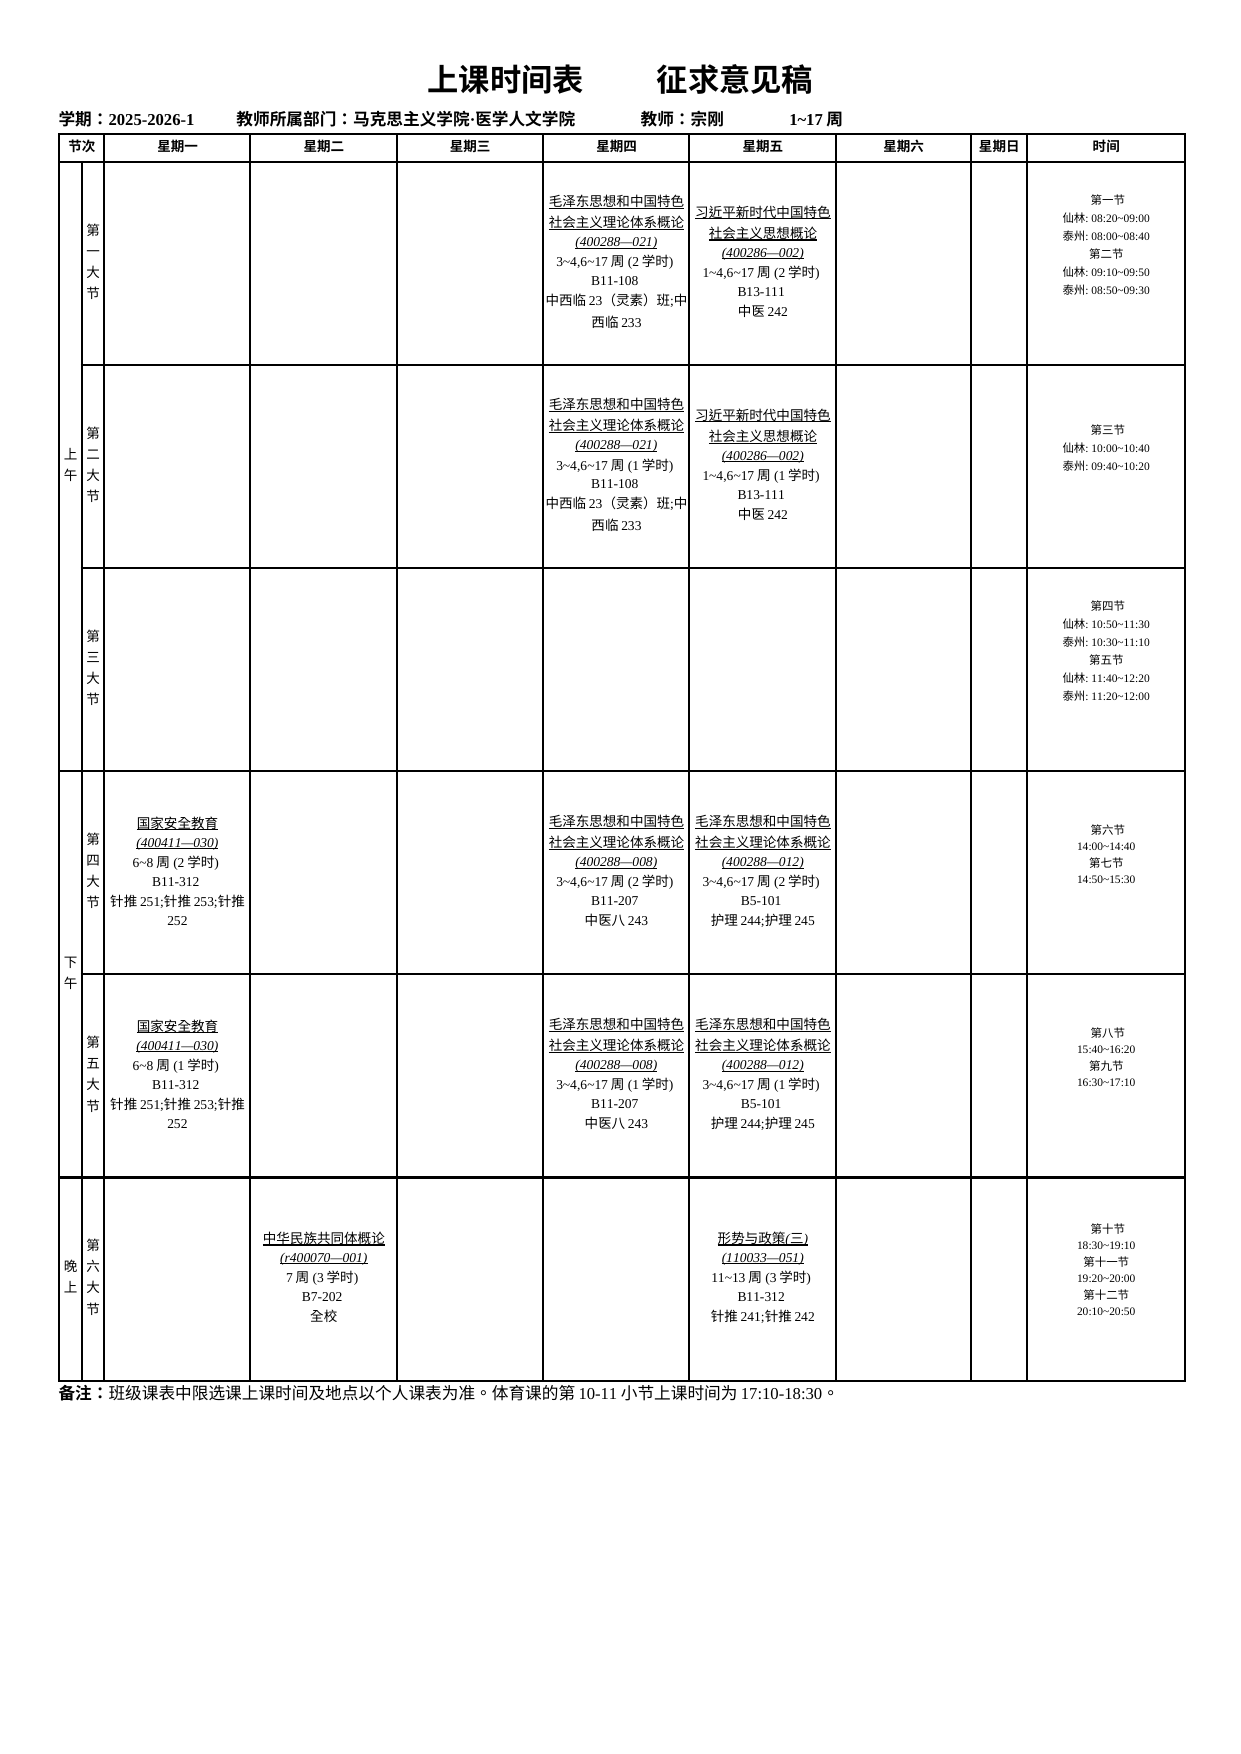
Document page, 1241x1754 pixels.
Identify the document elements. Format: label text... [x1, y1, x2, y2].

table_cell 毛泽东思想和中国特色社会主义理论体系概论 (400288—008) 3~4,6~17周 (2学时) B11-207 中医八243 [544, 772, 688, 973]
table_cell [972, 163, 1026, 364]
table_cell 毛泽东思想和中国特色社会主义理论体系概论 (400288—021) 3~4,6~17周 (2学时) B11-108 中西临23（灵素）班;中西临233 [544, 163, 688, 364]
table_cell [251, 163, 396, 364]
table_cell [251, 772, 396, 973]
text 学期：2025-2026-1 教师所属部门：马克思主义学院·医学人文学院 教师：宗刚 1~17周 [58, 107, 1182, 130]
table_cell [105, 1179, 249, 1379]
table_cell [972, 975, 1026, 1176]
table_cell 国家安全教育 (400411—030) 6~8周 (1学时) B11-312 针推251;针推253;针推252 [105, 975, 249, 1176]
table_cell [398, 366, 542, 567]
table_cell 第三节 仙林: 10:00~10:40 泰州: 09:40~10:20 [1028, 366, 1184, 567]
table_cell [398, 163, 542, 364]
table_cell [398, 1179, 542, 1379]
table_cell [544, 1179, 688, 1379]
table_cell [251, 366, 396, 567]
text 上课时间表 征求意见稿 [58, 58, 1182, 101]
table_header 星期六 [837, 135, 970, 161]
table_cell [251, 569, 396, 770]
table_cell [105, 163, 249, 364]
table_header 星期三 [398, 135, 542, 161]
table_cell 形势与政策(三) (110033—051) 11~13周 (3学时) B11-312 针推241;针推242 [690, 1179, 835, 1379]
table_cell [972, 569, 1026, 770]
table_cell [972, 366, 1026, 567]
table_header 星期日 [972, 135, 1026, 161]
table_cell [690, 569, 835, 770]
table_header 星期二 [251, 135, 396, 161]
table_cell 上午 [60, 163, 81, 770]
table_header 时间 [1028, 135, 1184, 161]
table_cell 国家安全教育 (400411—030) 6~8周 (2学时) B11-312 针推251;针推253;针推252 [105, 772, 249, 973]
table_cell 第二大节 [83, 366, 103, 567]
table_cell 晚上 [60, 1179, 81, 1379]
table_cell 毛泽东思想和中国特色社会主义理论体系概论 (400288—012) 3~4,6~17周 (2学时) B5-101 护理244;护理245 [690, 772, 835, 973]
table_cell 习近平新时代中国特色社会主义思想概论 (400286—002) 1~4,6~17周 (1学时) B13-111 中医242 [690, 366, 835, 567]
table_cell [837, 569, 970, 770]
table_cell [251, 975, 396, 1176]
table_cell [398, 975, 542, 1176]
table_cell 毛泽东思想和中国特色社会主义理论体系概论 (400288—021) 3~4,6~17周 (1学时) B11-108 中西临23（灵素）班;中西临233 [544, 366, 688, 567]
table_cell 第五大节 [83, 975, 103, 1176]
table_header 星期四 [544, 135, 688, 161]
table_cell [972, 1179, 1026, 1379]
table_cell 第三大节 [83, 569, 103, 770]
table_cell 第一节 仙林: 08:20~09:00 泰州: 08:00~08:40 第二节 仙林: 09:10~09:50 泰州: 08:50~09:30 [1028, 163, 1184, 364]
table_cell 第四节 仙林: 10:50~11:30 泰州: 10:30~11:10 第五节 仙林: 11:40~12:20 泰州: 11:20~12:00 [1028, 569, 1184, 770]
table_cell [837, 975, 970, 1176]
table_cell 第十节 18:30~19:10 第十一节 19:20~20:00 第十二节 20:10~20:50 [1028, 1179, 1184, 1379]
table_header 星期五 [690, 135, 835, 161]
table_header 节次 [60, 135, 103, 161]
table_cell 第四大节 [83, 772, 103, 973]
text 备注：班级课表中限选课上课时间及地点以个人课表为准。体育课的第10-11小节上课时间为17:10-18:30。 [58, 1382, 1182, 1404]
table_cell [837, 1179, 970, 1379]
table_cell 第一大节 [83, 163, 103, 364]
table_cell 第六节 14:00~14:40 第七节 14:50~15:30 [1028, 772, 1184, 973]
table_cell [837, 366, 970, 567]
table_cell [837, 163, 970, 364]
table_cell 习近平新时代中国特色社会主义思想概论 (400286—002) 1~4,6~17周 (2学时) B13-111 中医242 [690, 163, 835, 364]
table_cell [972, 772, 1026, 973]
table_cell 中华民族共同体概论 (r400070—001) 7周 (3学时) B7-202 全校 [251, 1179, 396, 1379]
table_cell [105, 569, 249, 770]
table_cell [105, 366, 249, 567]
table_cell [544, 569, 688, 770]
table_cell 毛泽东思想和中国特色社会主义理论体系概论 (400288—012) 3~4,6~17周 (1学时) B5-101 护理244;护理245 [690, 975, 835, 1176]
table_cell 第六大节 [83, 1179, 103, 1379]
table_header 星期一 [105, 135, 249, 161]
table_cell 毛泽东思想和中国特色社会主义理论体系概论 (400288—008) 3~4,6~17周 (1学时) B11-207 中医八243 [544, 975, 688, 1176]
table_cell [398, 569, 542, 770]
table_cell [398, 772, 542, 973]
table_cell 第八节 15:40~16:20 第九节 16:30~17:10 [1028, 975, 1184, 1176]
table_cell [837, 772, 970, 973]
table_cell 下午 [60, 772, 81, 1176]
